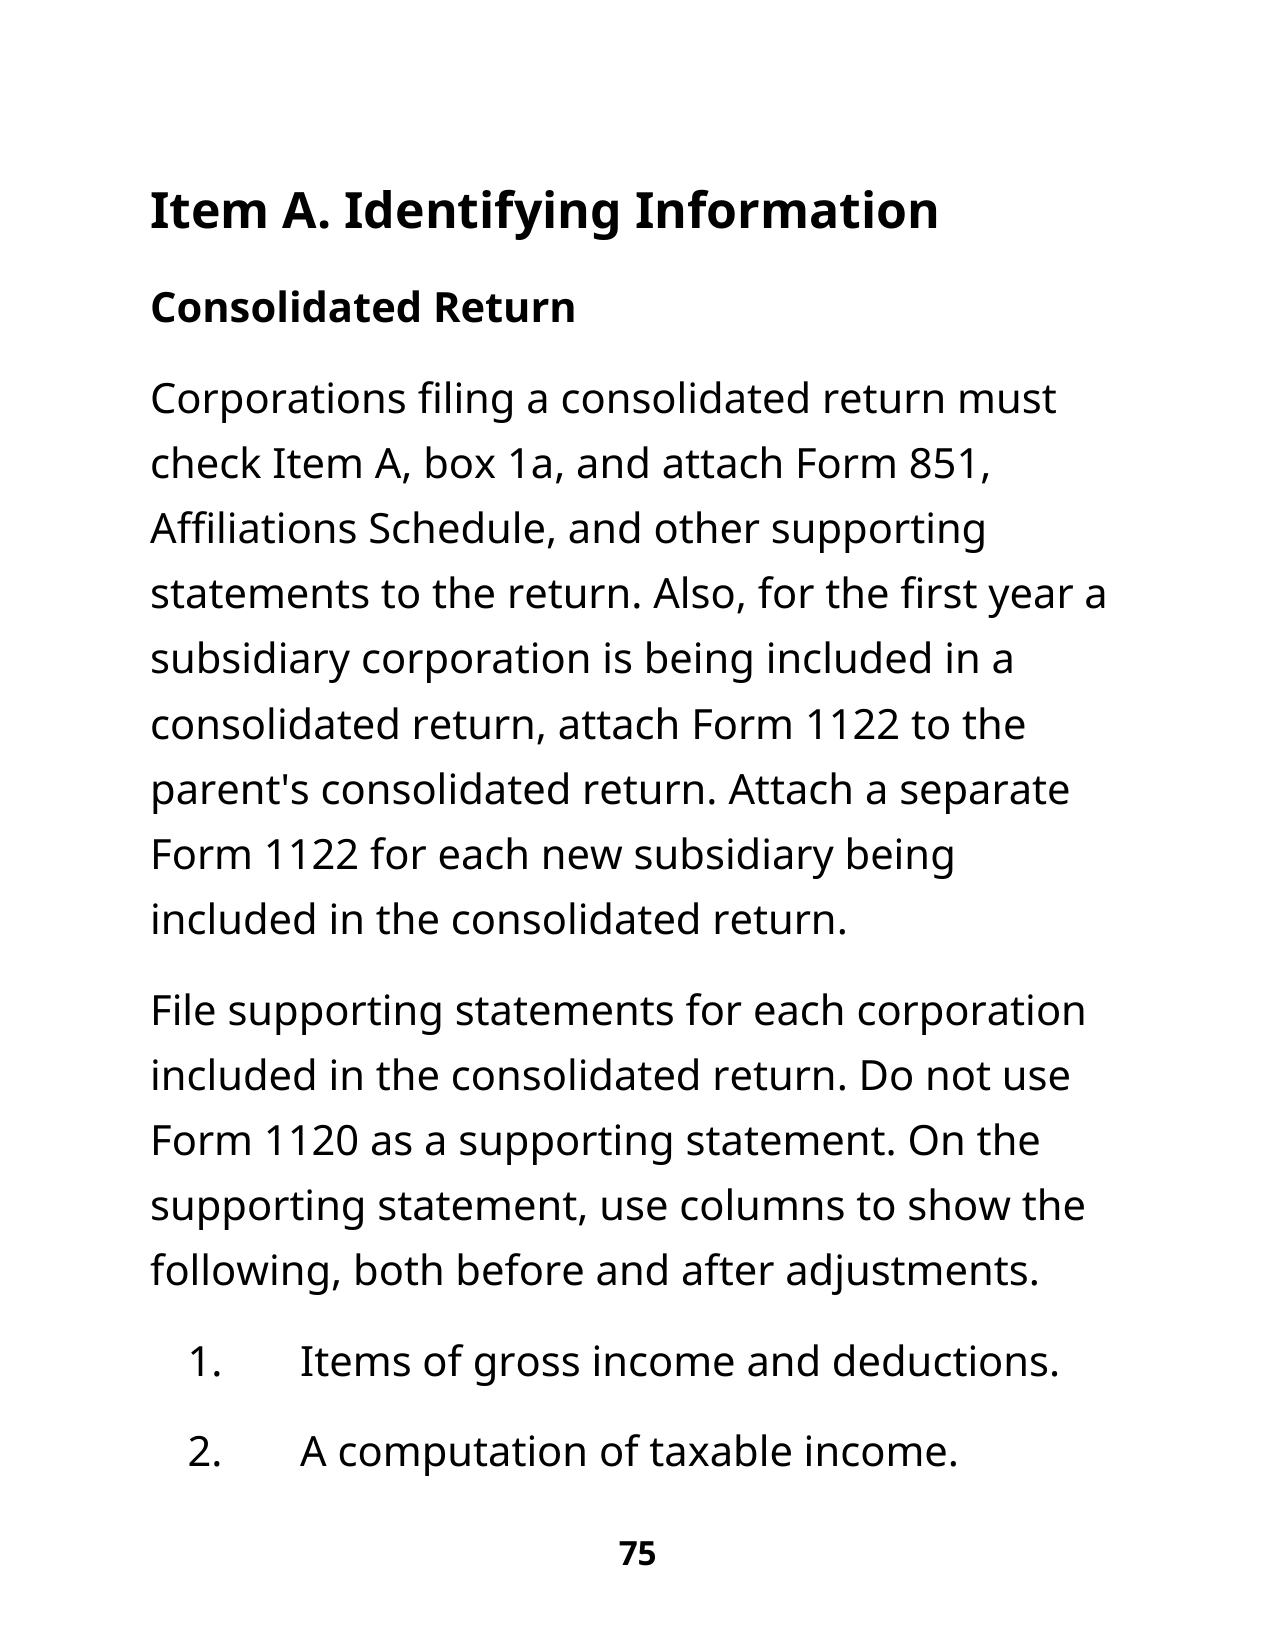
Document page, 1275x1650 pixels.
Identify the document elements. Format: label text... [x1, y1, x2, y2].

list A computation of taxable income. [187, 1422, 1125, 1478]
text Corporations filing a consolidated return must check Item A, box 1a, and attach Form 851, Affiliations Schedule, and other supporting statements to the return. Also, for the first year a subsidiary corporation is being included in a consolidated return, attach Form 1122 to the parent's consolidated return. Attach a separate Form 1122 for each new subsidiary being included in the consolidated return. [150, 368, 1125, 947]
text Consolidated Return [150, 278, 1125, 335]
text File supporting statements for each corporation included in the consolidated return. Do not use Form 1120 as a supporting statement. On the supporting statement, use columns to show the following, both before and after adjustments. [150, 980, 1125, 1298]
list Items of gross income and deductions. [187, 1331, 1125, 1388]
subtitle Item A. Identifying Information [150, 175, 1125, 243]
